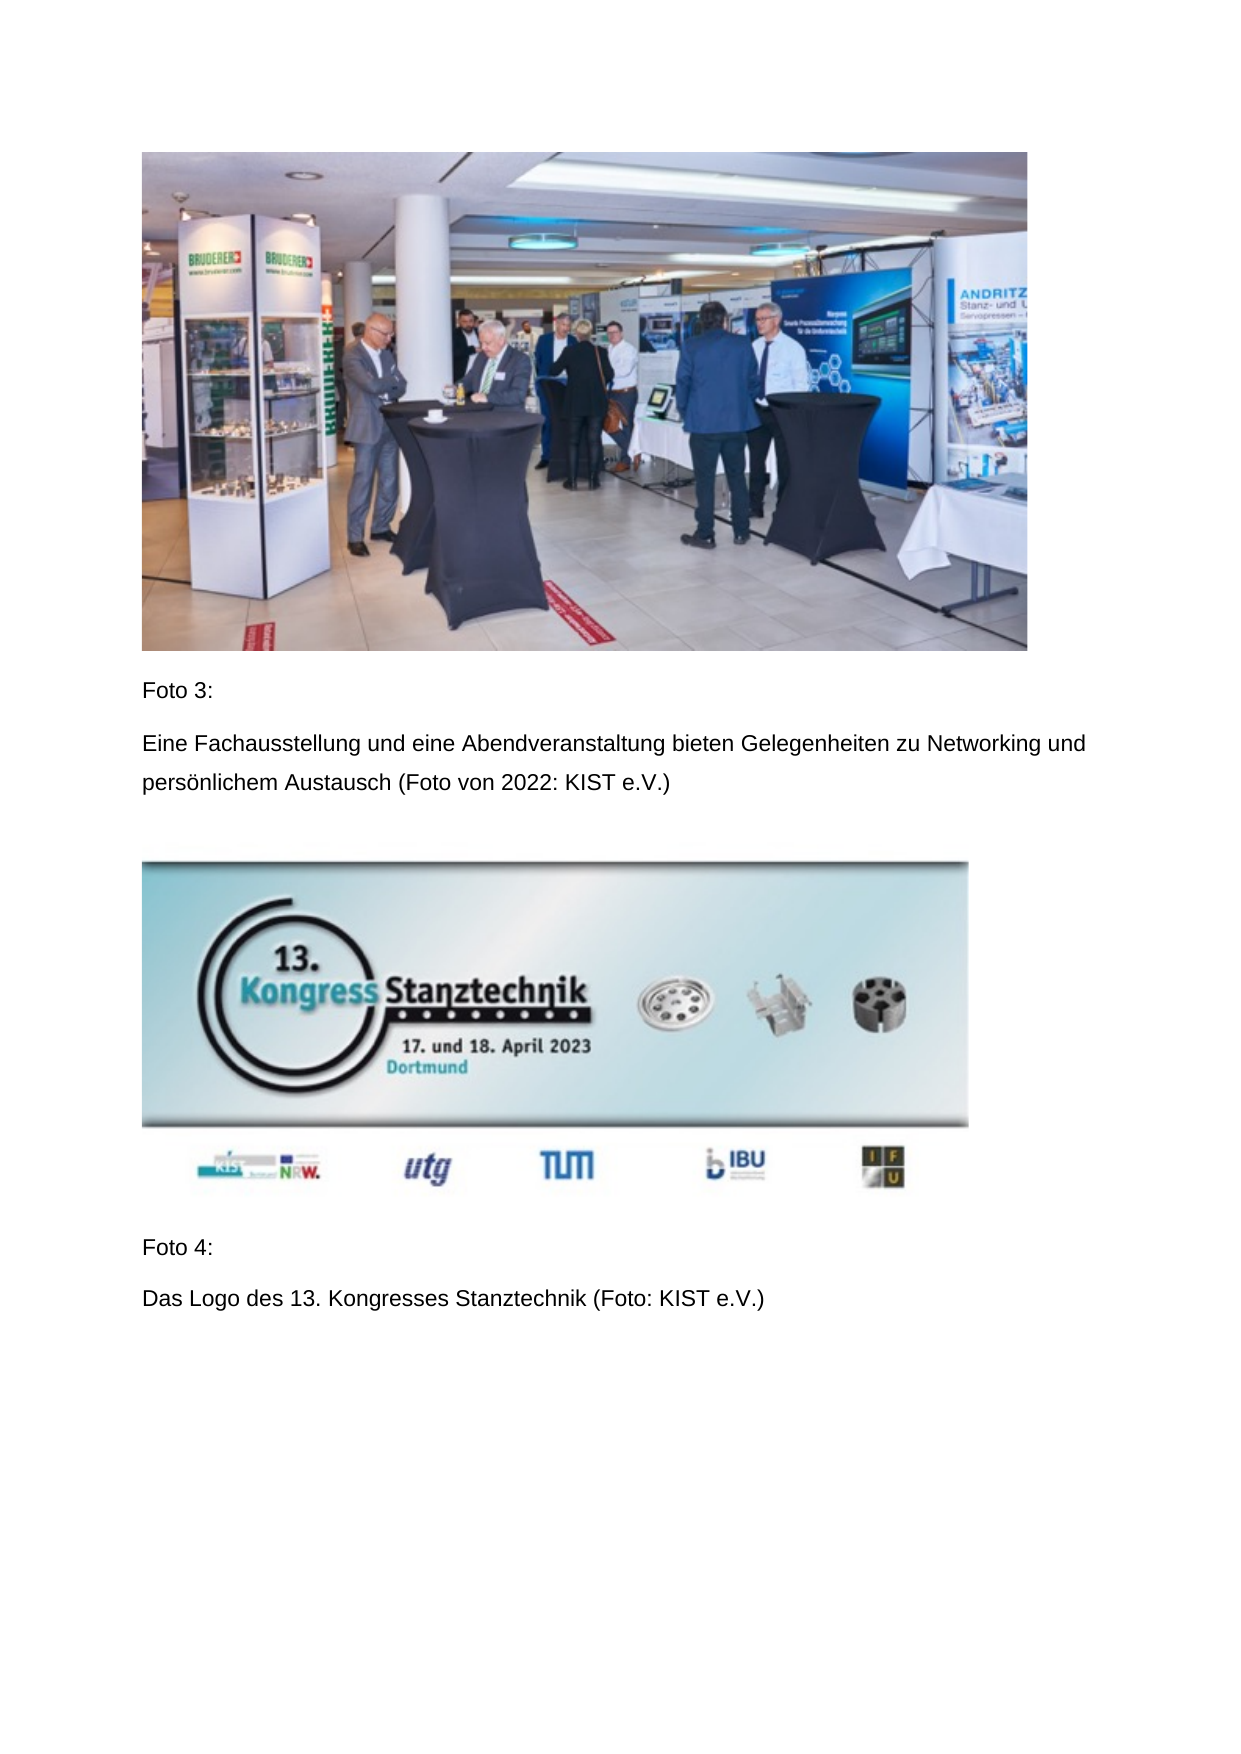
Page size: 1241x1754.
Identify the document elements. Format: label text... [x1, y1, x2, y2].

text Eine Fachausstellung und eine Abendveranstaltung bieten Gelegenheiten zu Networking und persönlichem Austausch (Foto von 2022: KIST e.V.) [142, 729, 1110, 795]
picture [141, 152, 1028, 651]
picture [141, 821, 969, 1207]
text Das Logo des 13. Kongresses Stanztechnik (Foto: KIST e.V.) [142, 1285, 1110, 1312]
text Foto 4: [142, 1233, 1110, 1260]
text Foto 3: [142, 677, 1110, 704]
